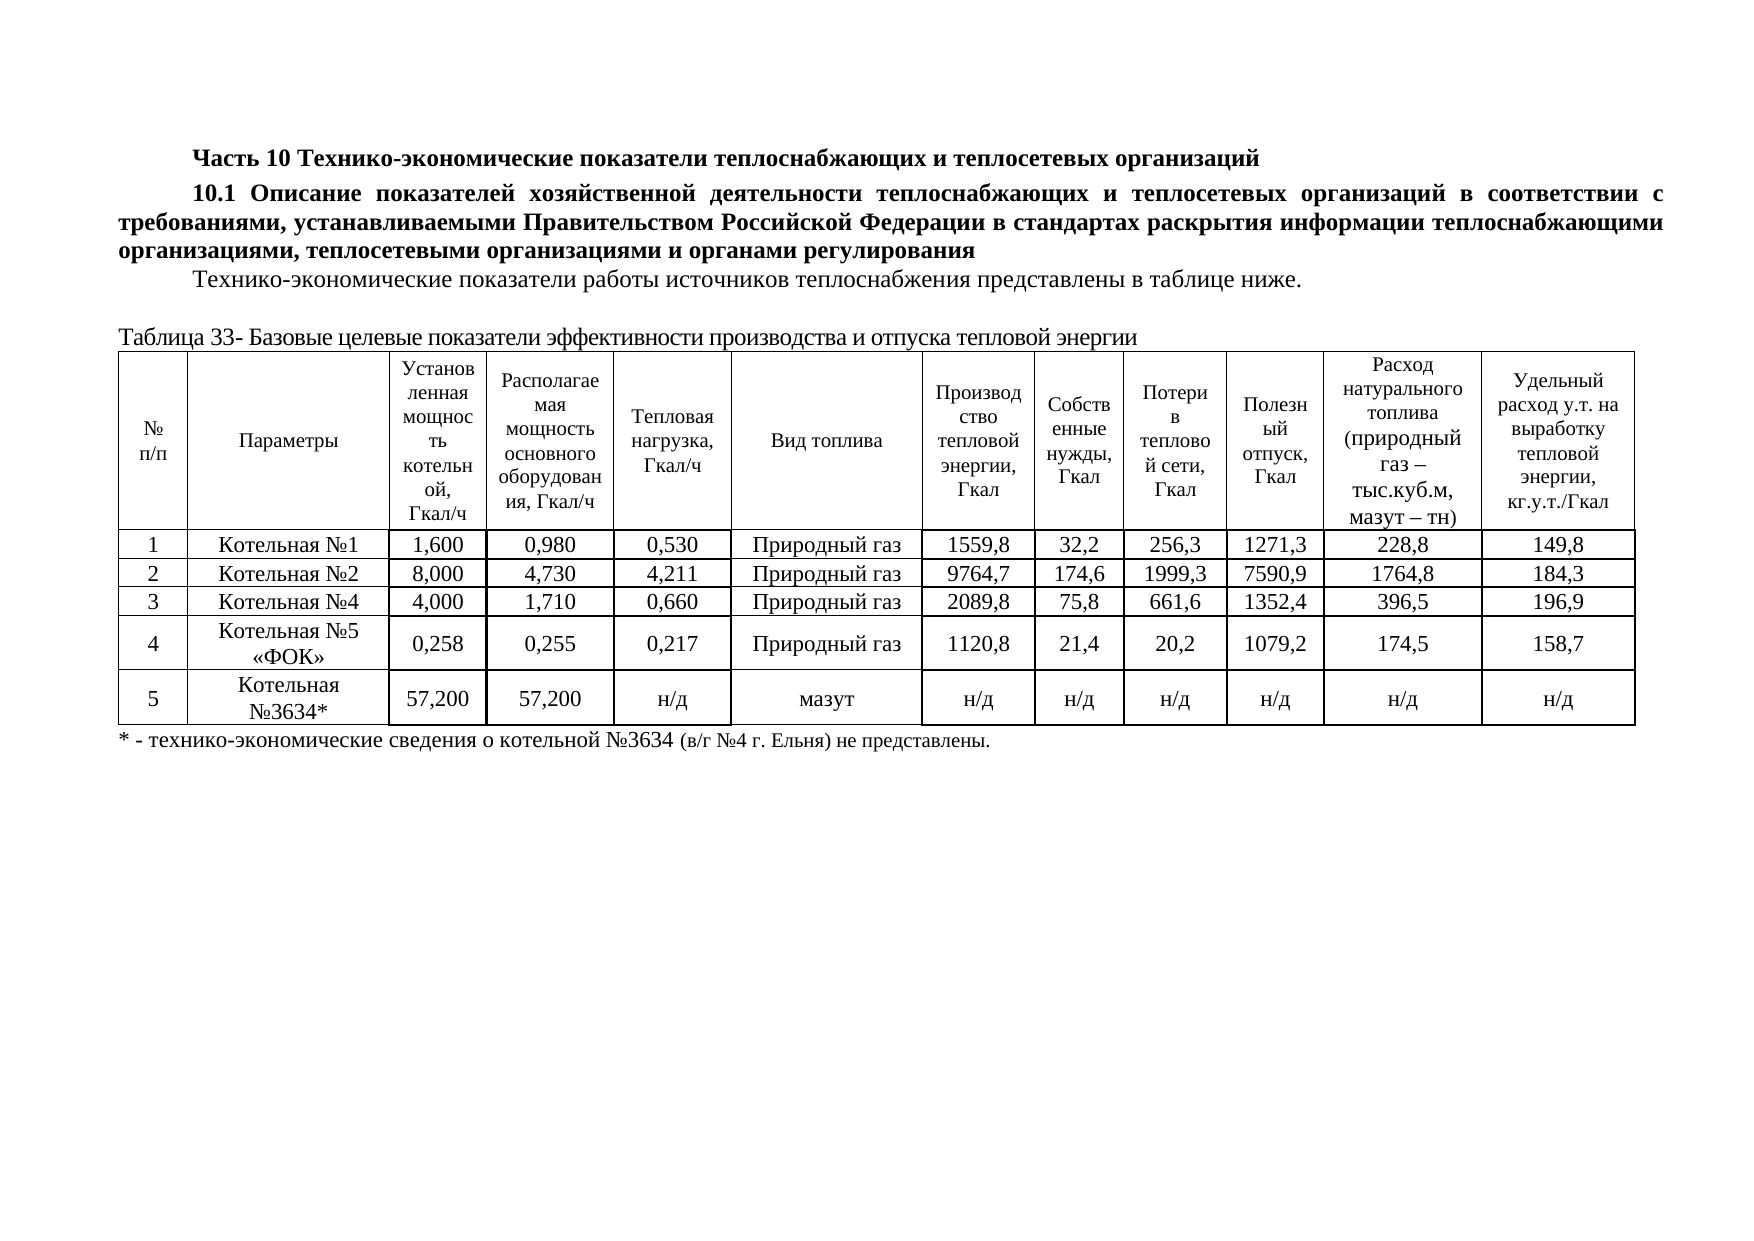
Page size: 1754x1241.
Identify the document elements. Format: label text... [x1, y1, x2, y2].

table_cell 1352,4 [1228, 588, 1323, 614]
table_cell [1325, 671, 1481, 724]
text Технико-экономические показатели работы источников теплоснабжения представлены в таблице ниже. [118, 264, 1665, 293]
table_cell Природный газ [732, 616, 921, 669]
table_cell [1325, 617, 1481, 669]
table_cell 2 [119, 559, 187, 586]
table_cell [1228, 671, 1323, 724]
table_header Параметры [188, 352, 389, 529]
table_cell 1 [119, 530, 187, 558]
table_cell 0,980 [488, 531, 613, 558]
table_header Тепловая нагрузка, Гкал/ч [614, 352, 731, 529]
table_header Производство тепловой энергии, Гкал [923, 352, 1034, 529]
table_cell 75,8 [1036, 588, 1123, 614]
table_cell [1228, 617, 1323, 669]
table_cell 3 [119, 587, 187, 614]
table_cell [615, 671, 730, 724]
table_cell 0,258 [390, 617, 485, 669]
table_cell 1999,3 [1125, 560, 1226, 586]
table_cell Котельная №5 «ФОК» [188, 616, 388, 669]
table_cell 0,217 [615, 617, 730, 669]
table_cell 661,6 [1125, 588, 1226, 614]
table_cell 2089,8 [923, 588, 1034, 614]
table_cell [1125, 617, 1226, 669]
table_cell 184,3 [1483, 560, 1634, 586]
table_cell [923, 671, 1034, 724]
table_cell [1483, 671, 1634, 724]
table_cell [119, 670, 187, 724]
table_cell 4,730 [488, 560, 613, 586]
table_cell Котельная №4 [188, 587, 388, 614]
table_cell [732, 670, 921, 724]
table_cell 1559,8 [923, 531, 1034, 558]
table_cell 196,9 [1483, 588, 1634, 614]
table_cell 1,600 [390, 531, 485, 558]
table_header Располагаемая мощность основного оборудования, Гкал/ч [487, 352, 613, 529]
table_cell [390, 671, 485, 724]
table_cell 7590,9 [1228, 560, 1323, 586]
table_cell 4,211 [615, 560, 730, 586]
table_header Потери в тепловой сети, Гкал [1124, 352, 1226, 529]
table_header Собственные нужды, Гкал [1035, 352, 1123, 529]
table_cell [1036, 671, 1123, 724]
table_cell 228,8 [1325, 531, 1481, 558]
table_cell 8,000 [390, 560, 485, 586]
table_header Удельный расход у.т. на выработку тепловой энергии, кг.у.т./Гкал [1482, 352, 1634, 529]
table_header Расход натурального топлива (природный газ – тыс.куб.м, мазут – тн) [1324, 352, 1481, 529]
table_cell 1764,8 [1325, 560, 1481, 586]
table_cell 4 [119, 616, 187, 669]
table_cell Природный газ [732, 530, 921, 558]
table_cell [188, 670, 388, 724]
table_cell Природный газ [732, 559, 921, 586]
subtitle Часть 10 Технико-экономические показатели теплоснабжающих и теплосетевых организаций [118, 143, 1665, 172]
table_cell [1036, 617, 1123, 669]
table_cell 1,710 [488, 588, 613, 614]
text * - технико-экономические сведения о котельной №3634 (в/г №4 г. Ельня) не представлены. [118, 726, 1665, 753]
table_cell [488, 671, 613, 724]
table_cell 1120,8 [923, 617, 1034, 669]
table_cell Котельная №2 [188, 559, 388, 586]
table_cell 256,3 [1125, 531, 1226, 558]
table_cell 0,255 [488, 617, 613, 669]
table_cell 0,530 [615, 531, 730, 558]
table_cell Природный газ [732, 587, 921, 614]
text Таблица 33- Базовые целевые показатели эффективности производства и отпуска тепловой энергии [118, 322, 1665, 351]
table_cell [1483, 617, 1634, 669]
table_header Полезный отпуск, Гкал [1227, 352, 1323, 529]
table_cell 0,660 [615, 588, 730, 614]
table_cell 4,000 [390, 588, 485, 614]
table_cell 1271,3 [1228, 531, 1323, 558]
table_header Установленная мощность котельной, Гкал/ч [390, 352, 486, 529]
table_cell 32,2 [1036, 531, 1123, 558]
table_cell 174,6 [1036, 560, 1123, 586]
table_cell 149,8 [1483, 531, 1634, 558]
table_header № п/п [119, 352, 187, 529]
table_cell Котельная №1 [188, 530, 388, 558]
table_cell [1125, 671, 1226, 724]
table_cell 396,5 [1325, 588, 1481, 614]
subtitle 10.1 Описание показателей хозяйственной деятельности теплоснабжающих и теплосетевых организаций в соответствии с требованиями, устанавливаемыми Правительством Российской Федерации в стандартах раскрытия информации теплоснабжающими организациями, теплосетевыми организациями и органами регулирования [118, 178, 1665, 264]
table_header Вид топлива [732, 352, 922, 529]
table_cell 9764,7 [923, 560, 1034, 586]
